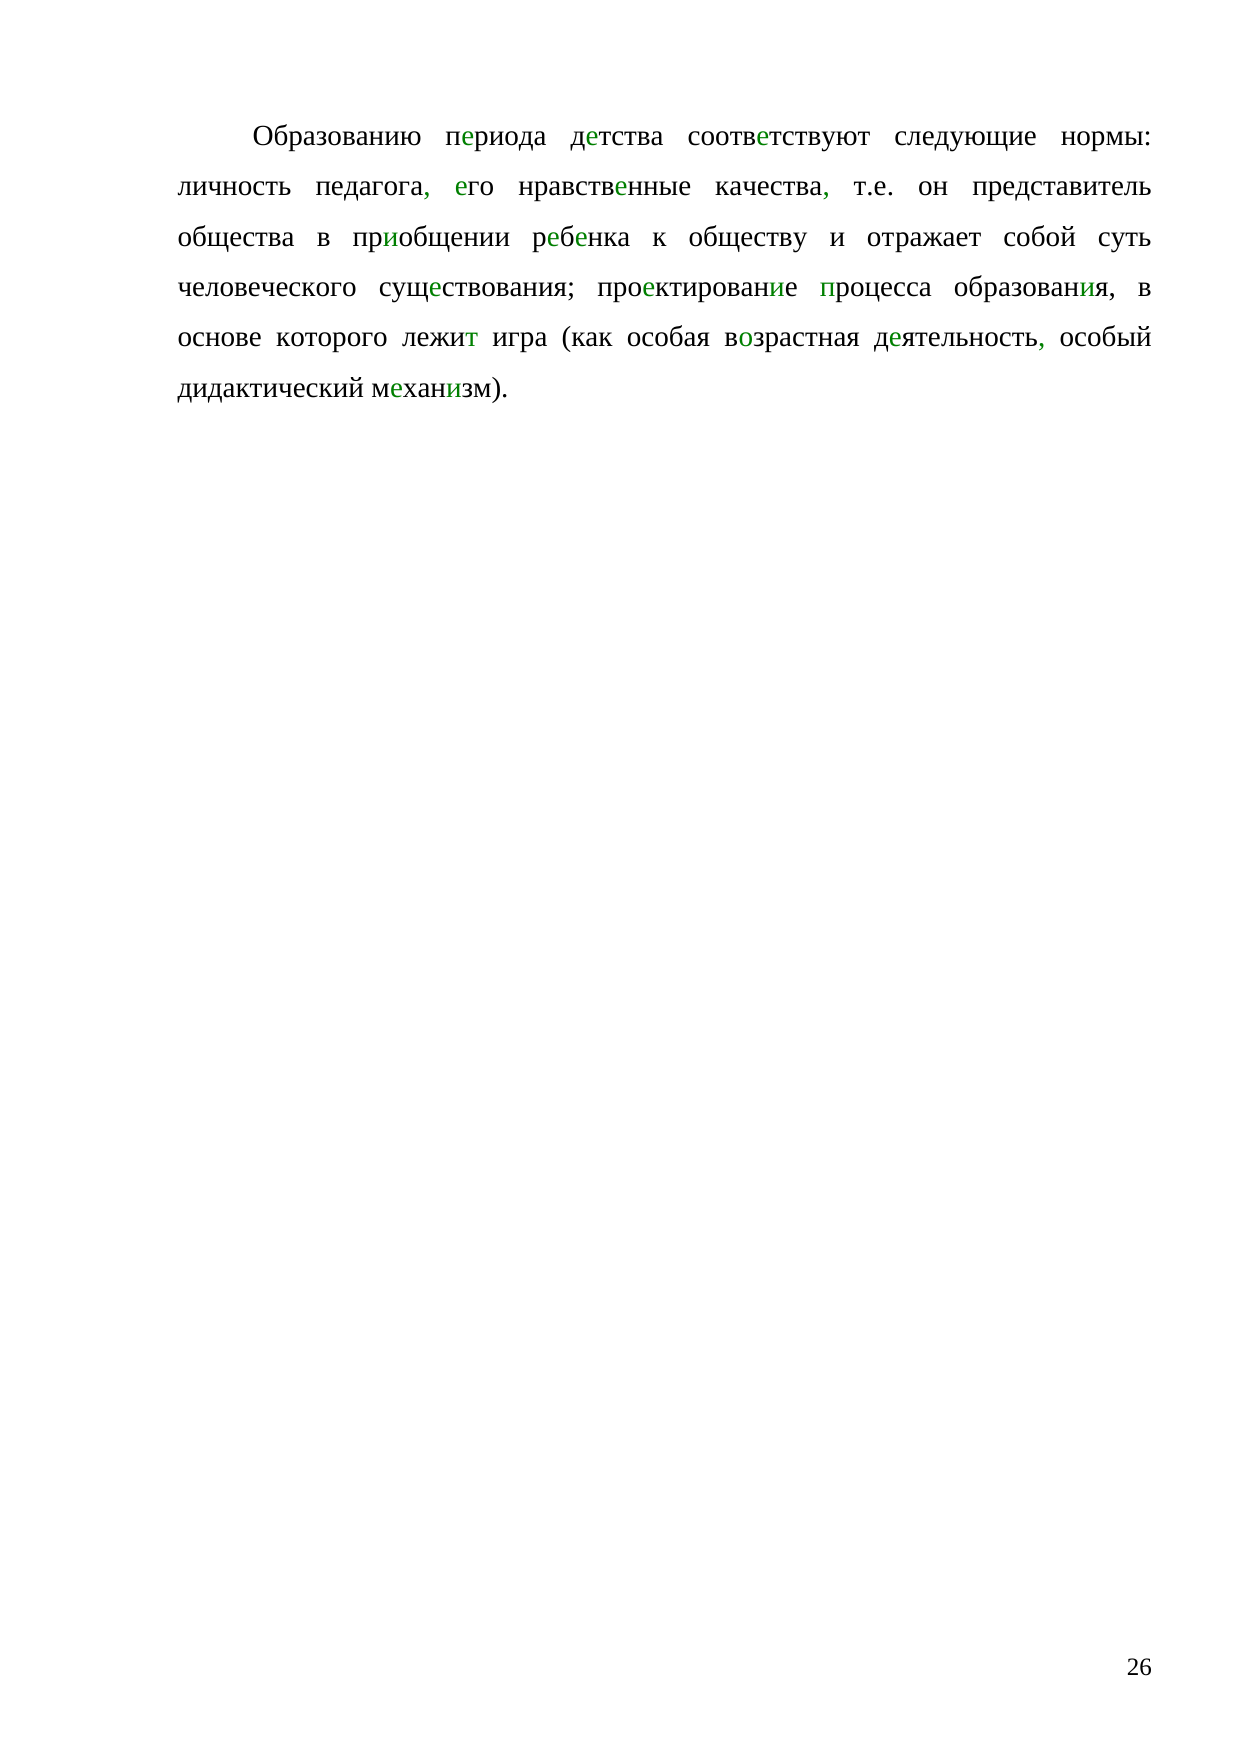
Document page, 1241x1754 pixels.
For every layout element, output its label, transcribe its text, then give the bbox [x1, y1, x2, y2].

text Образованию периода детства соответствуют следующие нормы: личность педагога, его нравственные качества, т.е. он представитель общества в приобщении ребенка к обществу и отражает собой суть человеческого существования; проектирование процесса образования, в основе которого лежит игра (как особая возрастная деятельность, особый дидактический механизм). [177, 118, 1152, 403]
